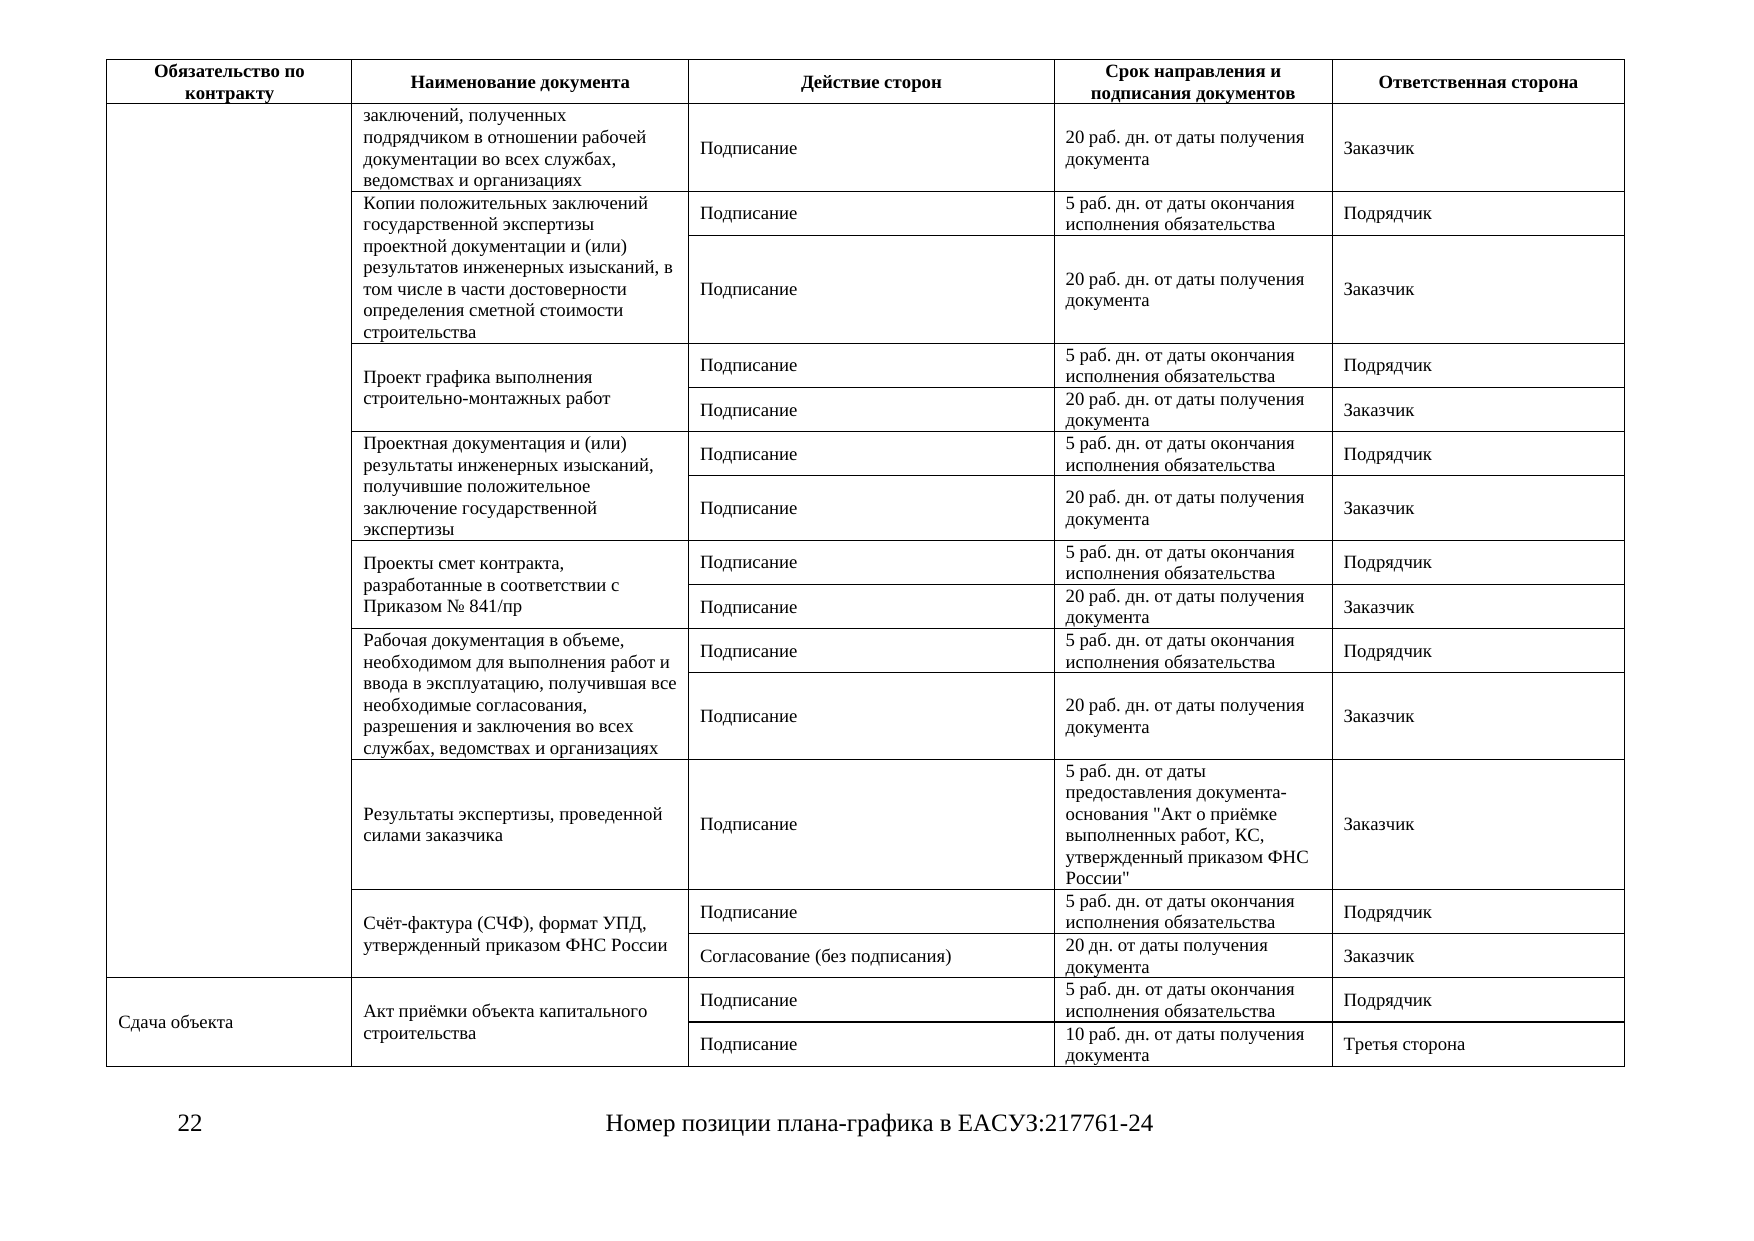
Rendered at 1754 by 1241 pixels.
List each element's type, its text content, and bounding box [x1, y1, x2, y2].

table_cell 20 раб. дн. от даты получения документа [1055, 585, 1332, 628]
table_cell 5 раб. дн. от даты окончания исполнения обязательства [1055, 629, 1332, 672]
table_cell Проекты смет контракта, разработанные в соответствии с Приказом № 841/пр [352, 541, 688, 628]
table_cell Подписание [689, 978, 1054, 1021]
table_header Обязательство по контракту [107, 60, 351, 103]
table_cell Подписание [689, 344, 1054, 387]
table_cell Акт приёмки объекта капитального строительства [352, 978, 688, 1066]
table_cell Подписание [689, 1023, 1054, 1066]
table_header Действие сторон [689, 60, 1054, 103]
table_cell Заказчик [1333, 388, 1624, 431]
table_cell Подрядчик [1333, 192, 1624, 235]
table_cell 5 раб. дн. от даты окончания исполнения обязательства [1055, 344, 1332, 387]
table_cell 20 раб. дн. от даты получения документа [1055, 673, 1332, 758]
table_cell Согласование (без подписания) [689, 934, 1054, 977]
table_cell Счёт-фактура (СЧФ), формат УПД, утвержденный приказом ФНС России [352, 890, 688, 977]
table_cell Сдача объекта [107, 978, 351, 1066]
table_cell Подрядчик [1333, 978, 1624, 1021]
table_cell Заказчик [1333, 934, 1624, 977]
table_cell Подрядчик [1333, 890, 1624, 933]
table_cell Копии положительных заключений государственной экспертизы проектной документации и (или) результатов инженерных изысканий, в том числе в части достоверности определения сметной стоимости строительства [352, 192, 688, 342]
table_cell Заказчик [1333, 760, 1624, 889]
table_cell Подрядчик [1333, 541, 1624, 584]
table_cell 20 раб. дн. от даты получения документа [1055, 236, 1332, 342]
table_cell Результаты экспертизы, проведенной силами заказчика [352, 760, 688, 889]
table_cell Подрядчик [1333, 344, 1624, 387]
table_cell Подписание [689, 104, 1054, 191]
table_header Ответственная сторона [1333, 60, 1624, 103]
table_cell 20 раб. дн. от даты получения документа [1055, 476, 1332, 540]
table_cell 10 раб. дн. от даты получения документа [1055, 1023, 1332, 1066]
table_cell Подписание [689, 236, 1054, 342]
table_cell Подрядчик [1333, 629, 1624, 672]
table_cell 20 раб. дн. от даты получения документа [1055, 388, 1332, 431]
table_cell Проект графика выполнения строительно-монтажных работ [352, 344, 688, 431]
table_header Срок направления и подписания документов [1055, 60, 1332, 103]
table_cell Подписание [689, 388, 1054, 431]
table_cell 5 раб. дн. от даты окончания исполнения обязательства [1055, 978, 1332, 1021]
table_cell Заказчик [1333, 104, 1624, 191]
table_cell 5 раб. дн. от даты окончания исполнения обязательства [1055, 192, 1332, 235]
table_cell Заказчик [1333, 673, 1624, 758]
table_cell Подписание [689, 760, 1054, 889]
table_cell Подписание [689, 890, 1054, 933]
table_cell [352, 104, 688, 191]
table_cell 5 раб. дн. от даты окончания исполнения обязательства [1055, 432, 1332, 475]
table_cell Заказчик [1333, 585, 1624, 628]
table_cell Подписание [689, 541, 1054, 584]
table_cell Третья сторона [1333, 1023, 1624, 1066]
table_cell 5 раб. дн. от даты окончания исполнения обязательства [1055, 541, 1332, 584]
table_cell Рабочая документация в объеме, необходимом для выполнения работ и ввода в эксплуатацию, получившая все необходимые согласования, разрешения и заключения во всех службах, ведомствах и организациях [352, 629, 688, 758]
table_cell Подписание [689, 192, 1054, 235]
table_cell Заказчик [1333, 476, 1624, 540]
table_cell Подрядчик [1333, 432, 1624, 475]
table_cell Проектная документация и (или) результаты инженерных изысканий, получившие положительное заключение государственной экспертизы [352, 432, 688, 540]
table_cell 20 дн. от даты получения документа [1055, 934, 1332, 977]
table_cell Подписание [689, 476, 1054, 540]
table_header Наименование документа [352, 60, 688, 103]
table_cell Подписание [689, 673, 1054, 758]
table_cell Подписание [689, 432, 1054, 475]
table_cell 5 раб. дн. от даты окончания исполнения обязательства [1055, 890, 1332, 933]
table_cell Подписание [689, 585, 1054, 628]
table_cell Подписание [689, 629, 1054, 672]
table_cell Заказчик [1333, 236, 1624, 342]
table_cell 20 раб. дн. от даты получения документа [1055, 104, 1332, 191]
table_cell 5 раб. дн. от даты предоставления документа-основания "Акт о приёмке выполненных работ, КС, утвержденный приказом ФНС России" [1055, 760, 1332, 889]
